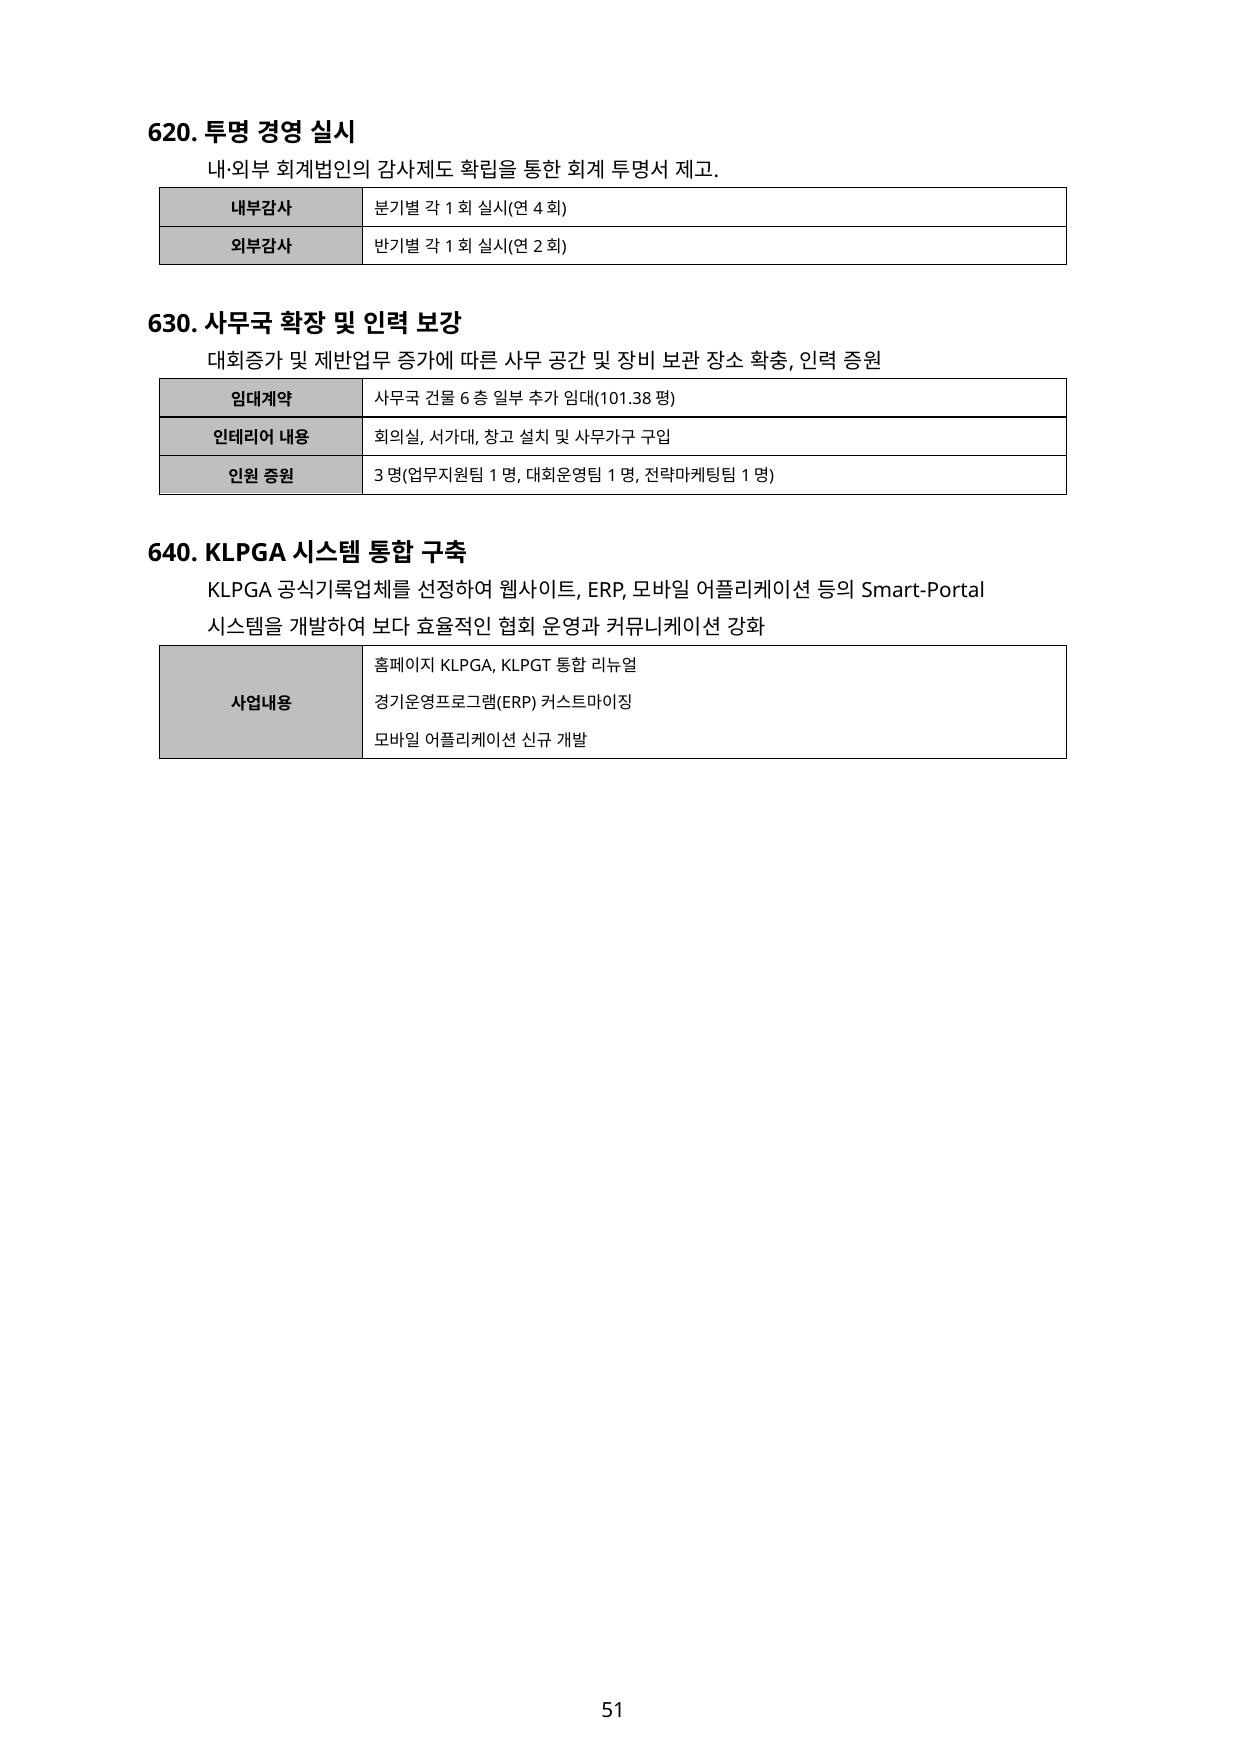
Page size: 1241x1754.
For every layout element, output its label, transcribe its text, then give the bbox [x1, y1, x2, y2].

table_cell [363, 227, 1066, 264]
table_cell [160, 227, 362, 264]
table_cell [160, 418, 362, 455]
text 내·외부 회계법인의 감사제도 확립을 통한 회계 투명서 제고. [207, 150, 1137, 187]
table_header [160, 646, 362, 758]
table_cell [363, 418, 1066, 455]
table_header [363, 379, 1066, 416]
text KLPGA 공식기록업체를 선정하여 웹사이트, ERP, 모바일 어플리케이션 등의 Smart-Portal [207, 569, 1137, 607]
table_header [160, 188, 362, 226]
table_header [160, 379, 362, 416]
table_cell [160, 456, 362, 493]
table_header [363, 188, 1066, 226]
text 대회증가 및 제반업무 증가에 따른 사무 공간 및 장비 보관 장소 확충, 인력 증원 [207, 340, 1137, 378]
text 640. KLPGA 시스템 통합 구축 [148, 532, 1137, 569]
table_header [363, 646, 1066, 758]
text 620. 투명 경영 실시 [148, 112, 1137, 150]
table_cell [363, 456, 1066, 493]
text 630. 사무국 확장 및 인력 보강 [148, 303, 1137, 340]
text 시스템을 개발하여 보다 효율적인 협회 운영과 커뮤니케이션 강화 [207, 607, 1137, 644]
